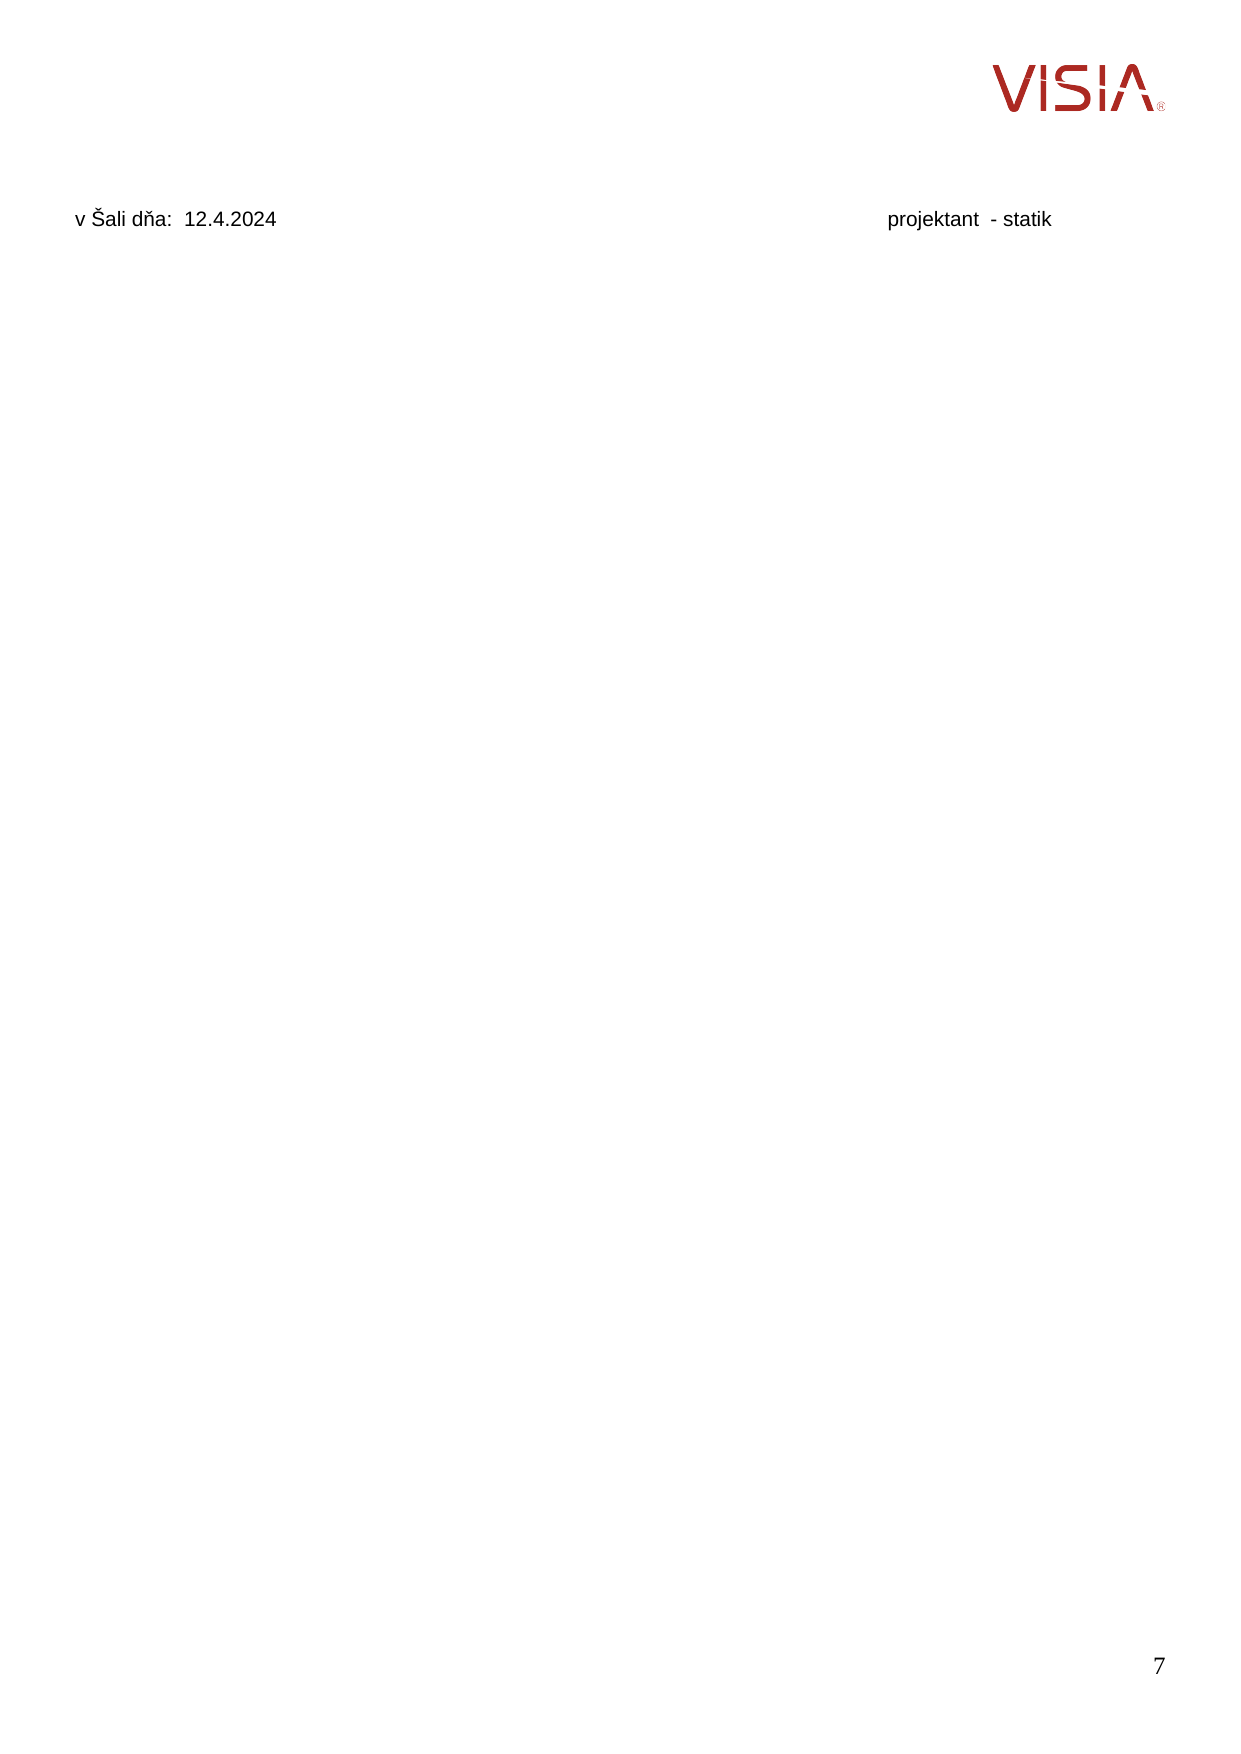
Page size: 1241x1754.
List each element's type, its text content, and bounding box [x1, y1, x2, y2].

picture [992, 64, 1166, 112]
text v Šali dňa: projektant - statik [75, 207, 1116, 231]
